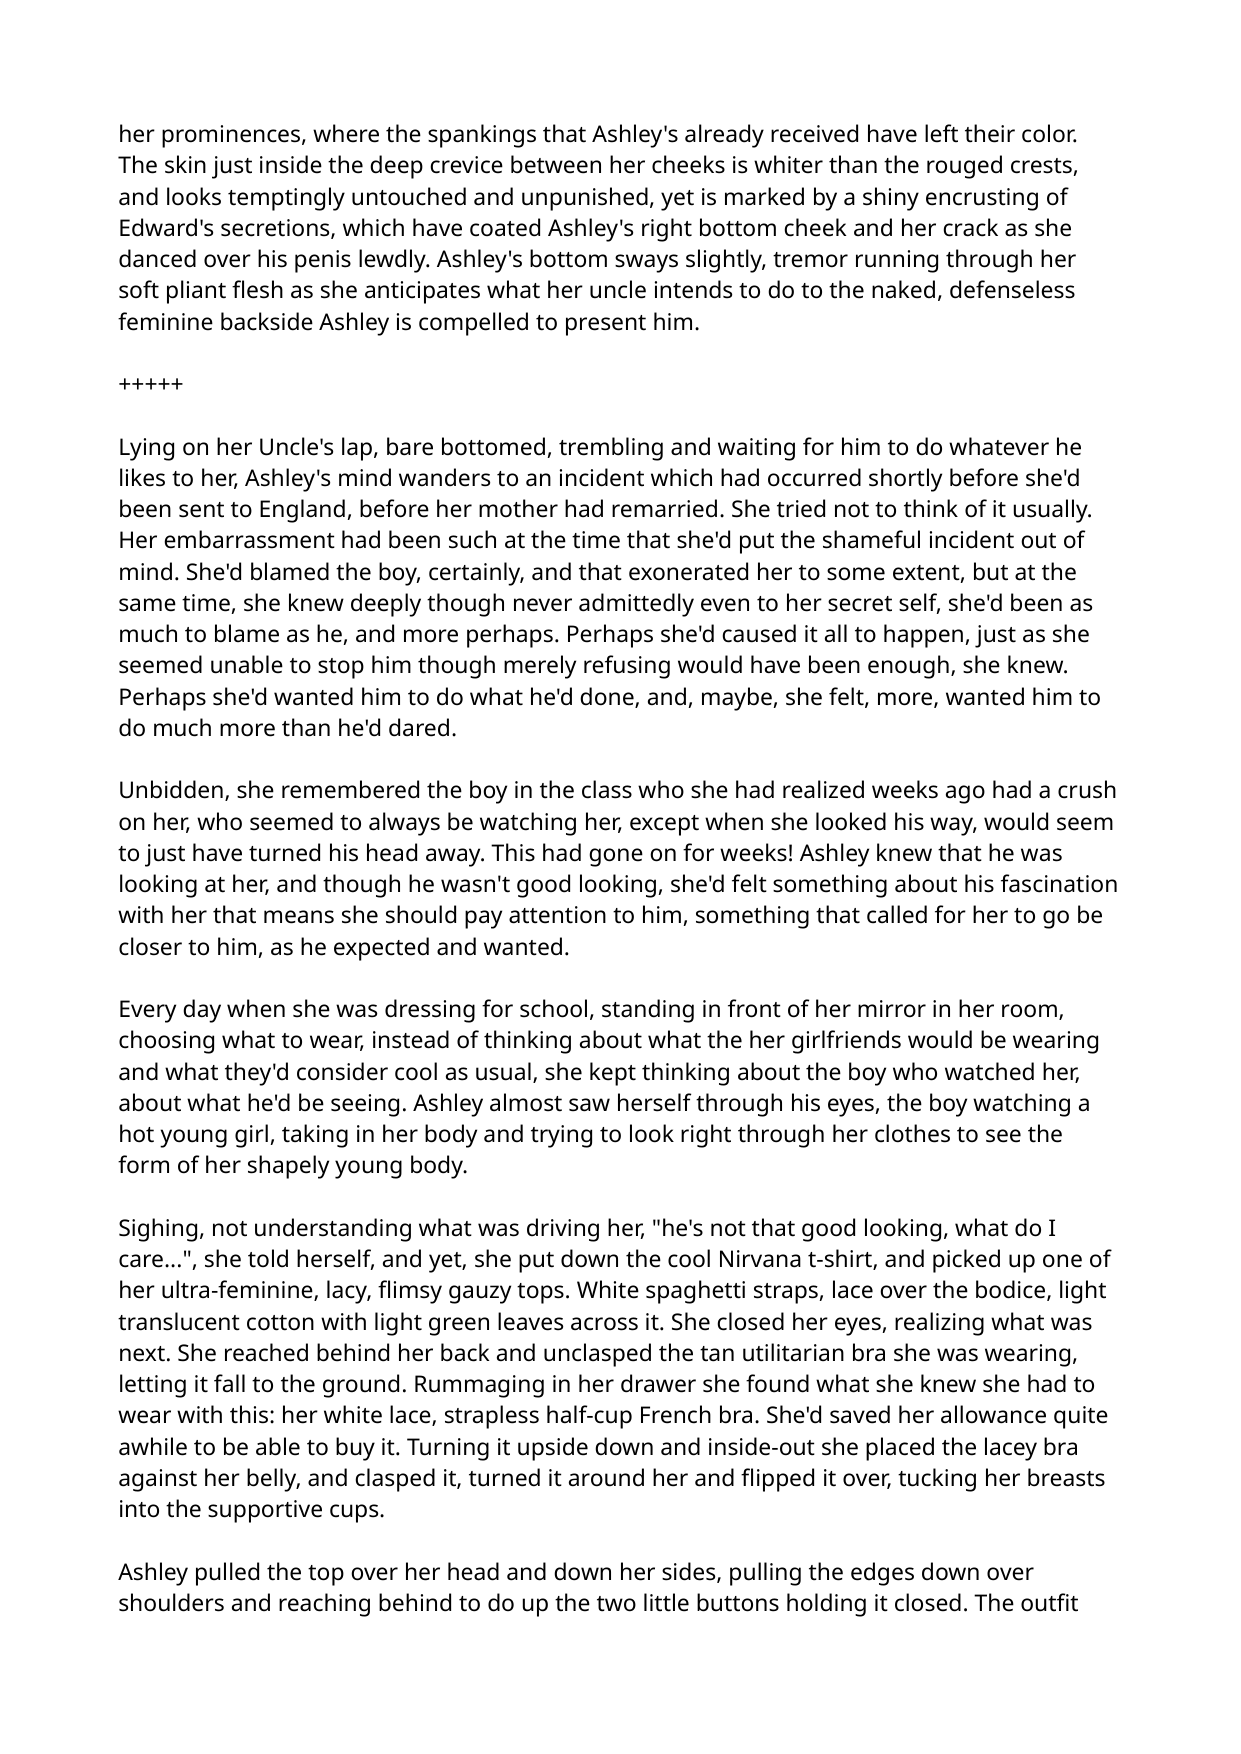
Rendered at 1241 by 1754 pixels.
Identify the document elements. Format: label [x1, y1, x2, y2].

text [118, 118, 1122, 1618]
